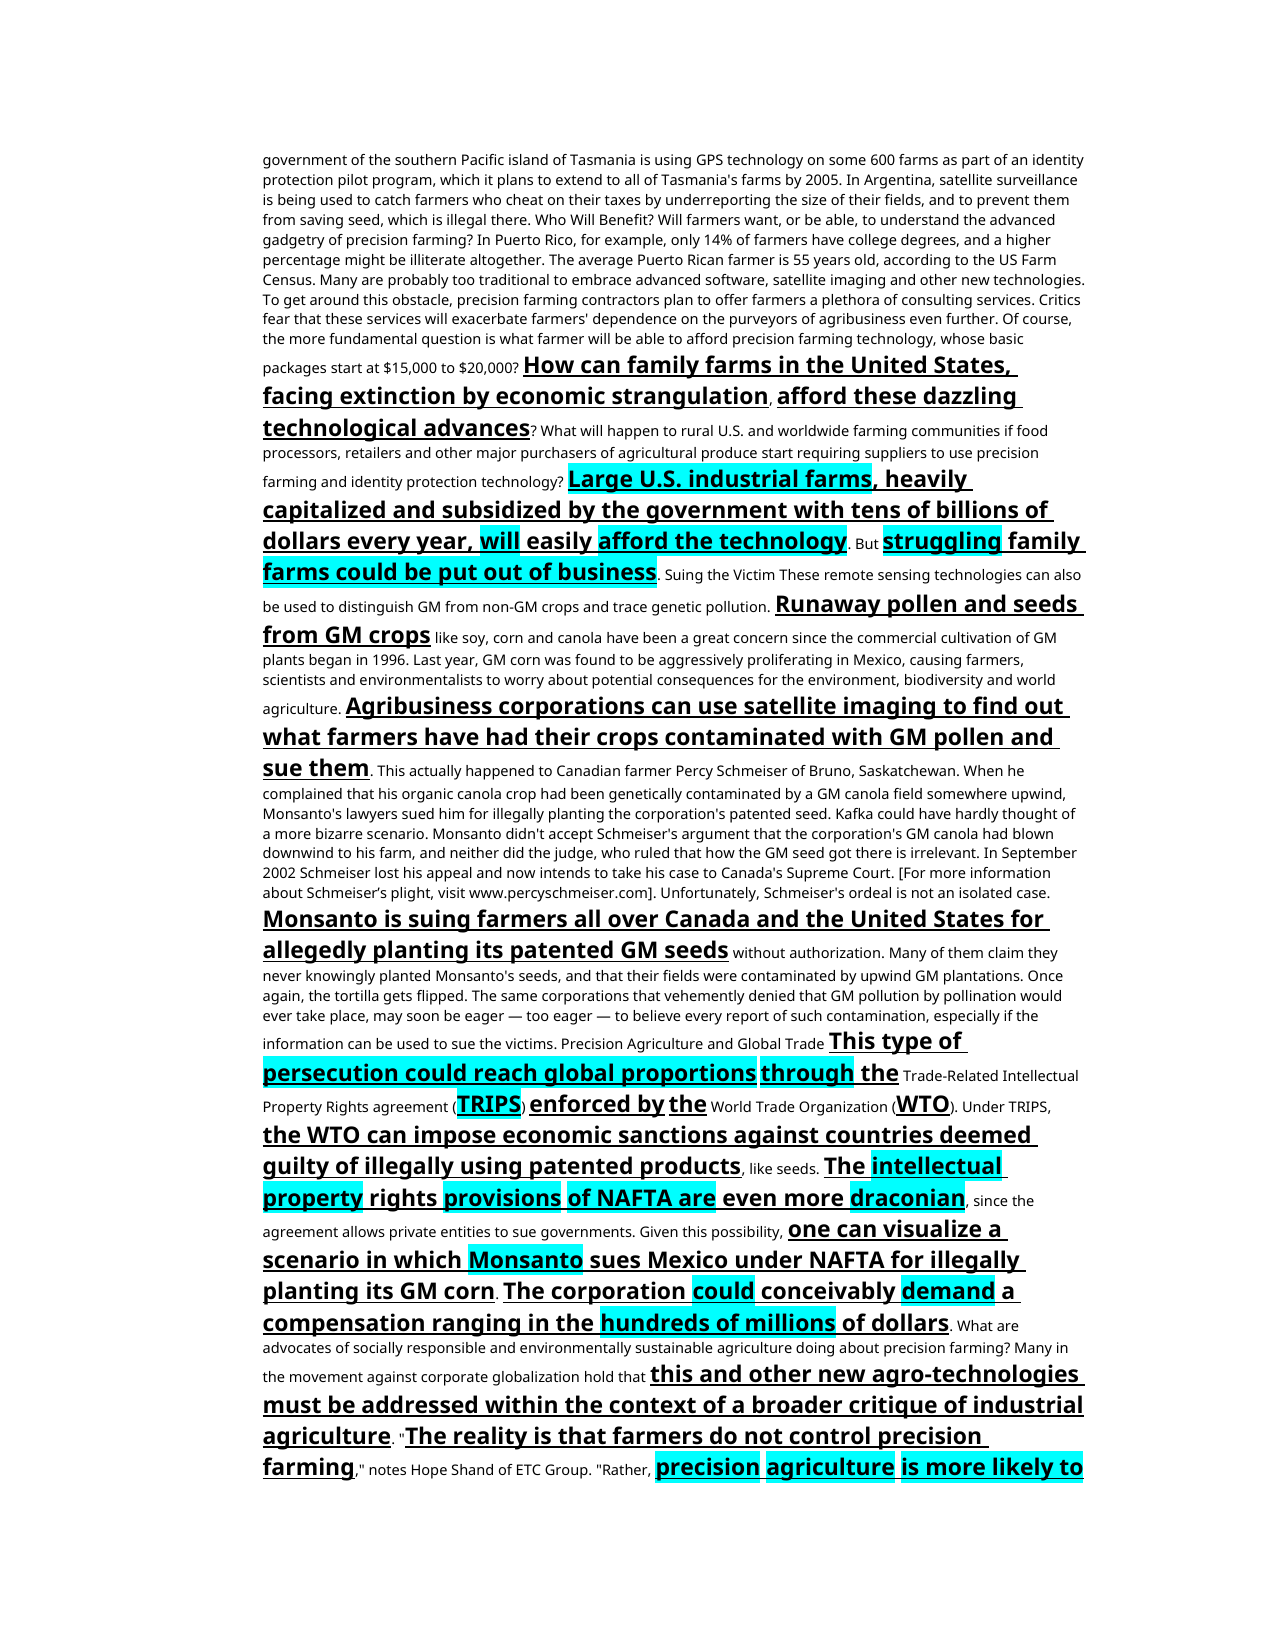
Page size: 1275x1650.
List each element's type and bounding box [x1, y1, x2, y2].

text [262, 150, 1087, 1483]
